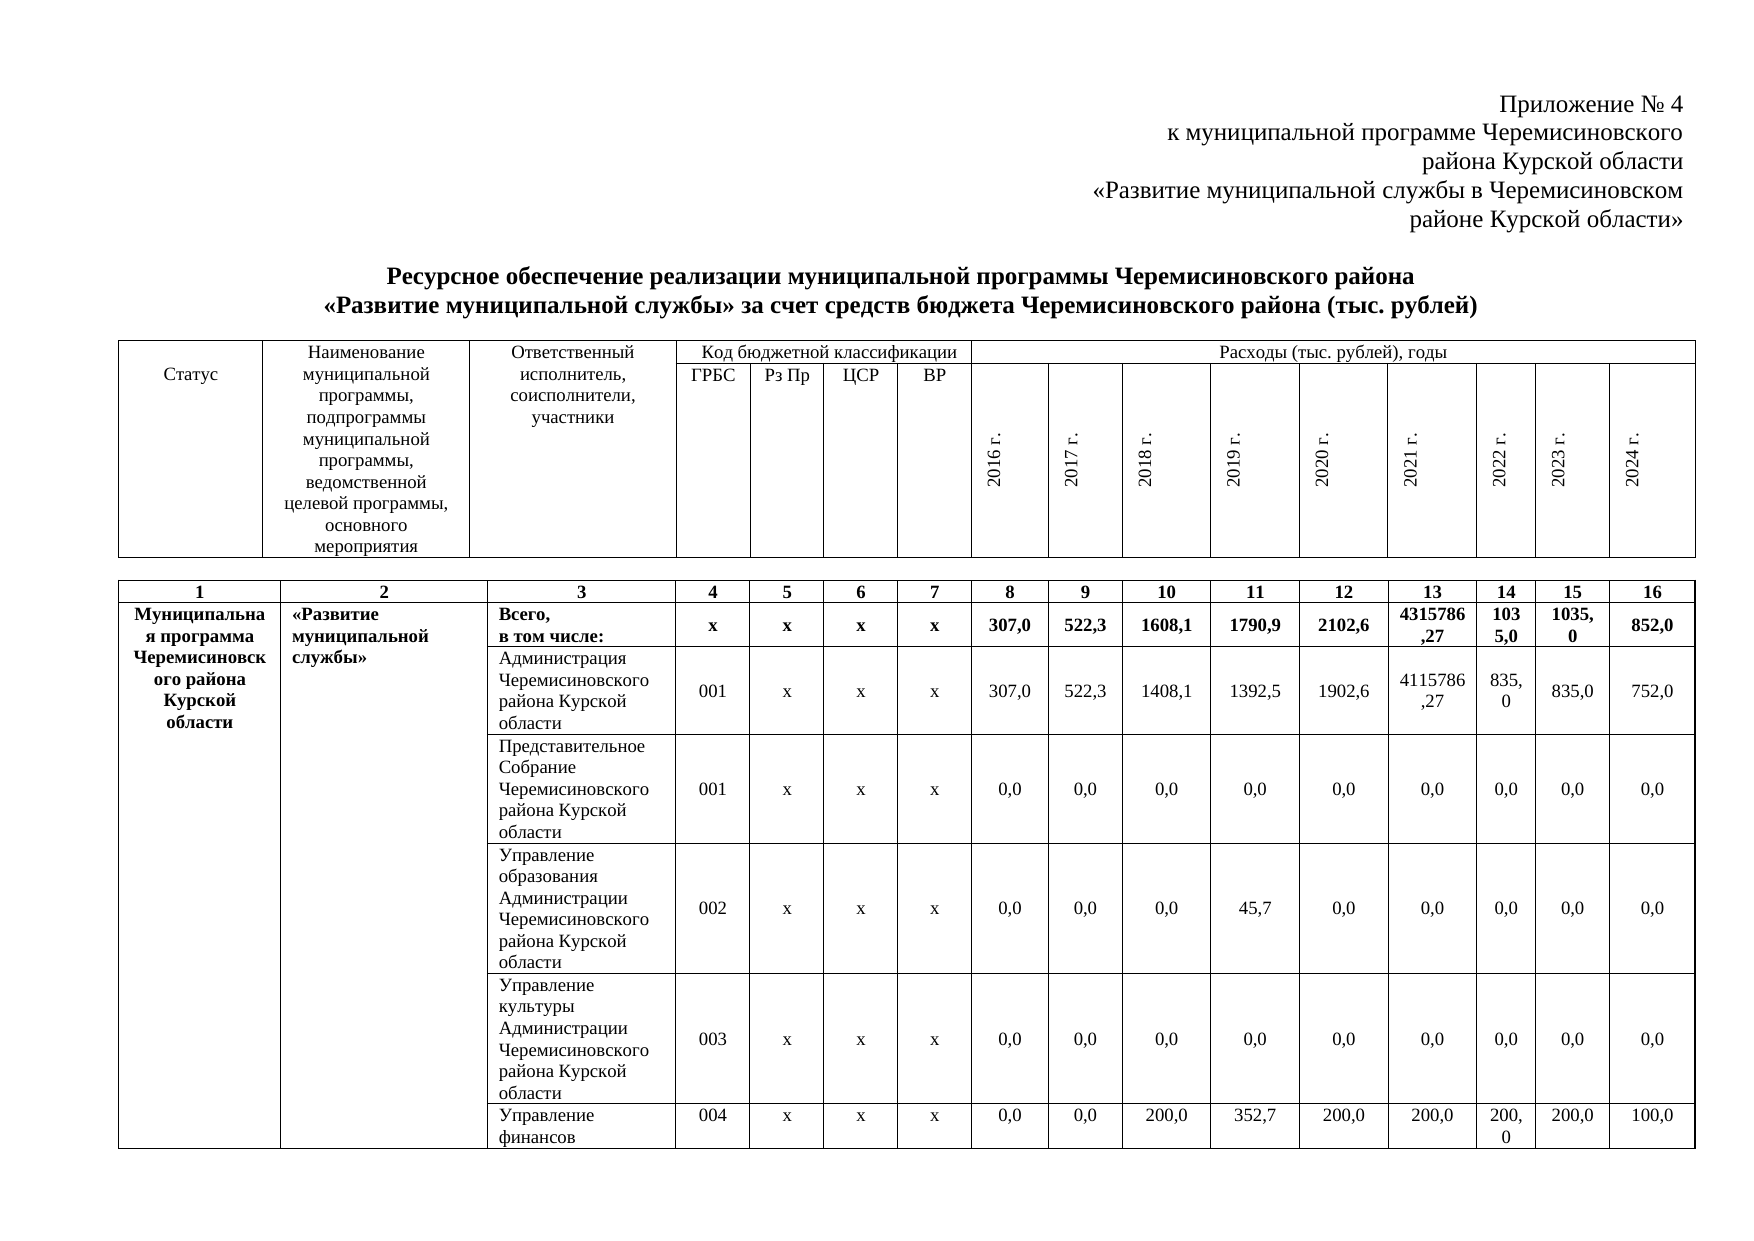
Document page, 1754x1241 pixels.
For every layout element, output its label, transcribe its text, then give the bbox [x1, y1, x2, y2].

table_cell 4115786,27 [1389, 647, 1476, 733]
table_cell 0,0 [1536, 735, 1609, 842]
table_cell 0,0 [1389, 844, 1476, 973]
table_header 14 [1477, 581, 1535, 602]
table_cell 0,0 [1477, 974, 1535, 1103]
table_cell . [972, 364, 1048, 557]
table_cell х [898, 1104, 971, 1147]
table_header 6 [824, 581, 897, 602]
table_cell х [898, 974, 971, 1103]
table_cell 0,0 [1123, 844, 1210, 973]
table_cell Представительное Собрание Черемисиновского района Курской области [488, 735, 675, 842]
table_cell 0,0 [1536, 844, 1609, 973]
table_header Код бюджетной классификации [677, 341, 971, 363]
table_cell 200,0 [1536, 1104, 1609, 1147]
table_cell 45,7 [1211, 844, 1299, 973]
table_cell 0,0 [1049, 1104, 1122, 1147]
table_cell 522,3 [1049, 647, 1122, 733]
table_cell 0,0 [1123, 974, 1210, 1103]
text «Развитие муниципальной службы» за счет средств бюджета Черемисиновского района (тыс. рублей) [118, 290, 1683, 319]
table_cell х [750, 1104, 823, 1147]
table_cell 0,0 [972, 844, 1048, 973]
table_cell 200,0 [1477, 1104, 1535, 1147]
table_cell . [1123, 364, 1210, 557]
table_cell ВР [898, 364, 971, 557]
table_cell 2023 г. [1536, 364, 1609, 557]
table_cell х [824, 974, 897, 1103]
table_cell 0,0 [1477, 844, 1535, 973]
table_header 10 [1123, 581, 1210, 602]
table_header Наименование муниципальной программы, подпрограммы муниципальной программы, ведомственной целевой программы, основного мероприятия [263, 341, 469, 557]
table_cell 200,0 [1300, 1104, 1388, 1147]
table_cell 0,0 [972, 1104, 1048, 1147]
table_cell х [824, 1104, 897, 1147]
table_cell х [750, 844, 823, 973]
table_cell 307,0 [972, 603, 1048, 646]
table_cell 0,0 [972, 735, 1048, 842]
table_cell х [824, 735, 897, 842]
table_cell х [750, 603, 823, 646]
table_cell х [898, 603, 971, 646]
table_cell 001 [676, 735, 749, 842]
table_cell 835,0 [1536, 647, 1609, 733]
table_cell х [898, 844, 971, 973]
table_cell х [824, 844, 897, 973]
table_cell ЦСР [824, 364, 897, 557]
table_cell 0,0 [1477, 735, 1535, 842]
table_header 9 [1049, 581, 1122, 602]
table_cell 2021 г. [1388, 364, 1476, 557]
table_cell х [750, 974, 823, 1103]
table_cell Муниципальная программа Черемисиновского района Курской области [119, 603, 280, 1147]
table_cell 0,0 [1049, 974, 1122, 1103]
table_cell . [1049, 364, 1122, 557]
table_cell 1392,5 [1211, 647, 1299, 733]
table_cell 2022 г. [1477, 364, 1535, 557]
table_cell 835,0 [1477, 647, 1535, 733]
table_cell 307,0 [972, 647, 1048, 733]
text Ресурсное обеспечение реализации муниципальной программы Черемисиновского района [118, 261, 1683, 290]
table_header 7 [898, 581, 971, 602]
table_cell 352,7 [1211, 1104, 1299, 1147]
table_cell 0,0 [1610, 735, 1694, 842]
table_cell 001 [676, 647, 749, 733]
table_cell 0,0 [1610, 974, 1694, 1103]
table_header 11 [1211, 581, 1299, 602]
table_cell х [676, 603, 749, 646]
table_cell х [824, 647, 897, 733]
table_cell 002 [676, 844, 749, 973]
table_cell 2024 г. [1610, 364, 1695, 557]
table_cell 1902,6 [1300, 647, 1388, 733]
table_cell 852,0 [1610, 603, 1694, 646]
table_cell Управление образования Администрации Черемисиновского района Курской области [488, 844, 675, 973]
table_header 16 [1610, 581, 1694, 602]
table_cell 0,0 [1049, 844, 1122, 973]
table_cell 1790,9 [1211, 603, 1299, 646]
table_cell Управление культуры Администрации Черемисиновского района Курской области [488, 974, 675, 1103]
table_header Ответственный исполнитель, соисполнители, участники [470, 341, 676, 557]
table_cell 0,0 [972, 974, 1048, 1103]
table_cell 1035,0 [1536, 603, 1609, 646]
table_cell 0,0 [1211, 735, 1299, 842]
table_header 2 [281, 581, 487, 602]
table_cell 200,0 [1389, 1104, 1476, 1147]
table_cell х [750, 647, 823, 733]
table_cell 0,0 [1300, 974, 1388, 1103]
table_cell . [1300, 364, 1387, 557]
table_cell х [898, 735, 971, 842]
table_header 4 [676, 581, 749, 602]
table_cell 1608,1 [1123, 603, 1210, 646]
table_cell «Развитие муниципальной службы» [281, 603, 487, 1147]
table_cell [488, 1104, 675, 1147]
table_header 13 [1389, 581, 1476, 602]
table_header 3 [488, 581, 675, 602]
table_header 15 [1536, 581, 1609, 602]
text к муниципальной программе Черемисиновского района Курской области [1137, 117, 1683, 175]
table_cell 4315786,27 [1389, 603, 1476, 646]
table_cell Рз Пр [751, 364, 823, 557]
table_header 5 [750, 581, 823, 602]
table_header 8 [972, 581, 1048, 602]
table_cell 1035,0 [1477, 603, 1535, 646]
table_header Расходы (тыс. рублей), годы [972, 341, 1695, 363]
table_cell 0,0 [1536, 974, 1609, 1103]
table_cell 0,0 [1049, 735, 1122, 842]
table_cell 0,0 [1300, 844, 1388, 973]
table_cell 0,0 [1389, 974, 1476, 1103]
text Приложение № 4 [1137, 89, 1683, 117]
table_cell 0,0 [1211, 974, 1299, 1103]
table_cell ГРБС [677, 364, 750, 557]
table_header 12 [1300, 581, 1388, 602]
table_cell 100,0 [1610, 1104, 1694, 1147]
table_cell . [1211, 364, 1299, 557]
table_cell 522,3 [1049, 603, 1122, 646]
table_cell 2102,6 [1300, 603, 1388, 646]
table_cell х [898, 647, 971, 733]
table_cell 004 [676, 1104, 749, 1147]
table_cell 0,0 [1123, 735, 1210, 842]
table_cell Администрация Черемисиновского района Курской области [488, 647, 675, 733]
table_cell 003 [676, 974, 749, 1103]
table_cell 0,0 [1610, 844, 1694, 973]
table_header 1 [119, 581, 280, 602]
table_cell х [824, 603, 897, 646]
table_cell Всего, в том числе: [488, 603, 675, 646]
table_cell 752,0 [1610, 647, 1694, 733]
table_cell х [750, 735, 823, 842]
table_cell 1408,1 [1123, 647, 1210, 733]
table_cell 200,0 [1123, 1104, 1210, 1147]
table_header Статус [119, 341, 262, 557]
table_cell 0,0 [1300, 735, 1388, 842]
table_cell 0,0 [1389, 735, 1476, 842]
text «Развитие муниципальной службы в Черемисиновском районе Курской области» [1035, 175, 1683, 232]
